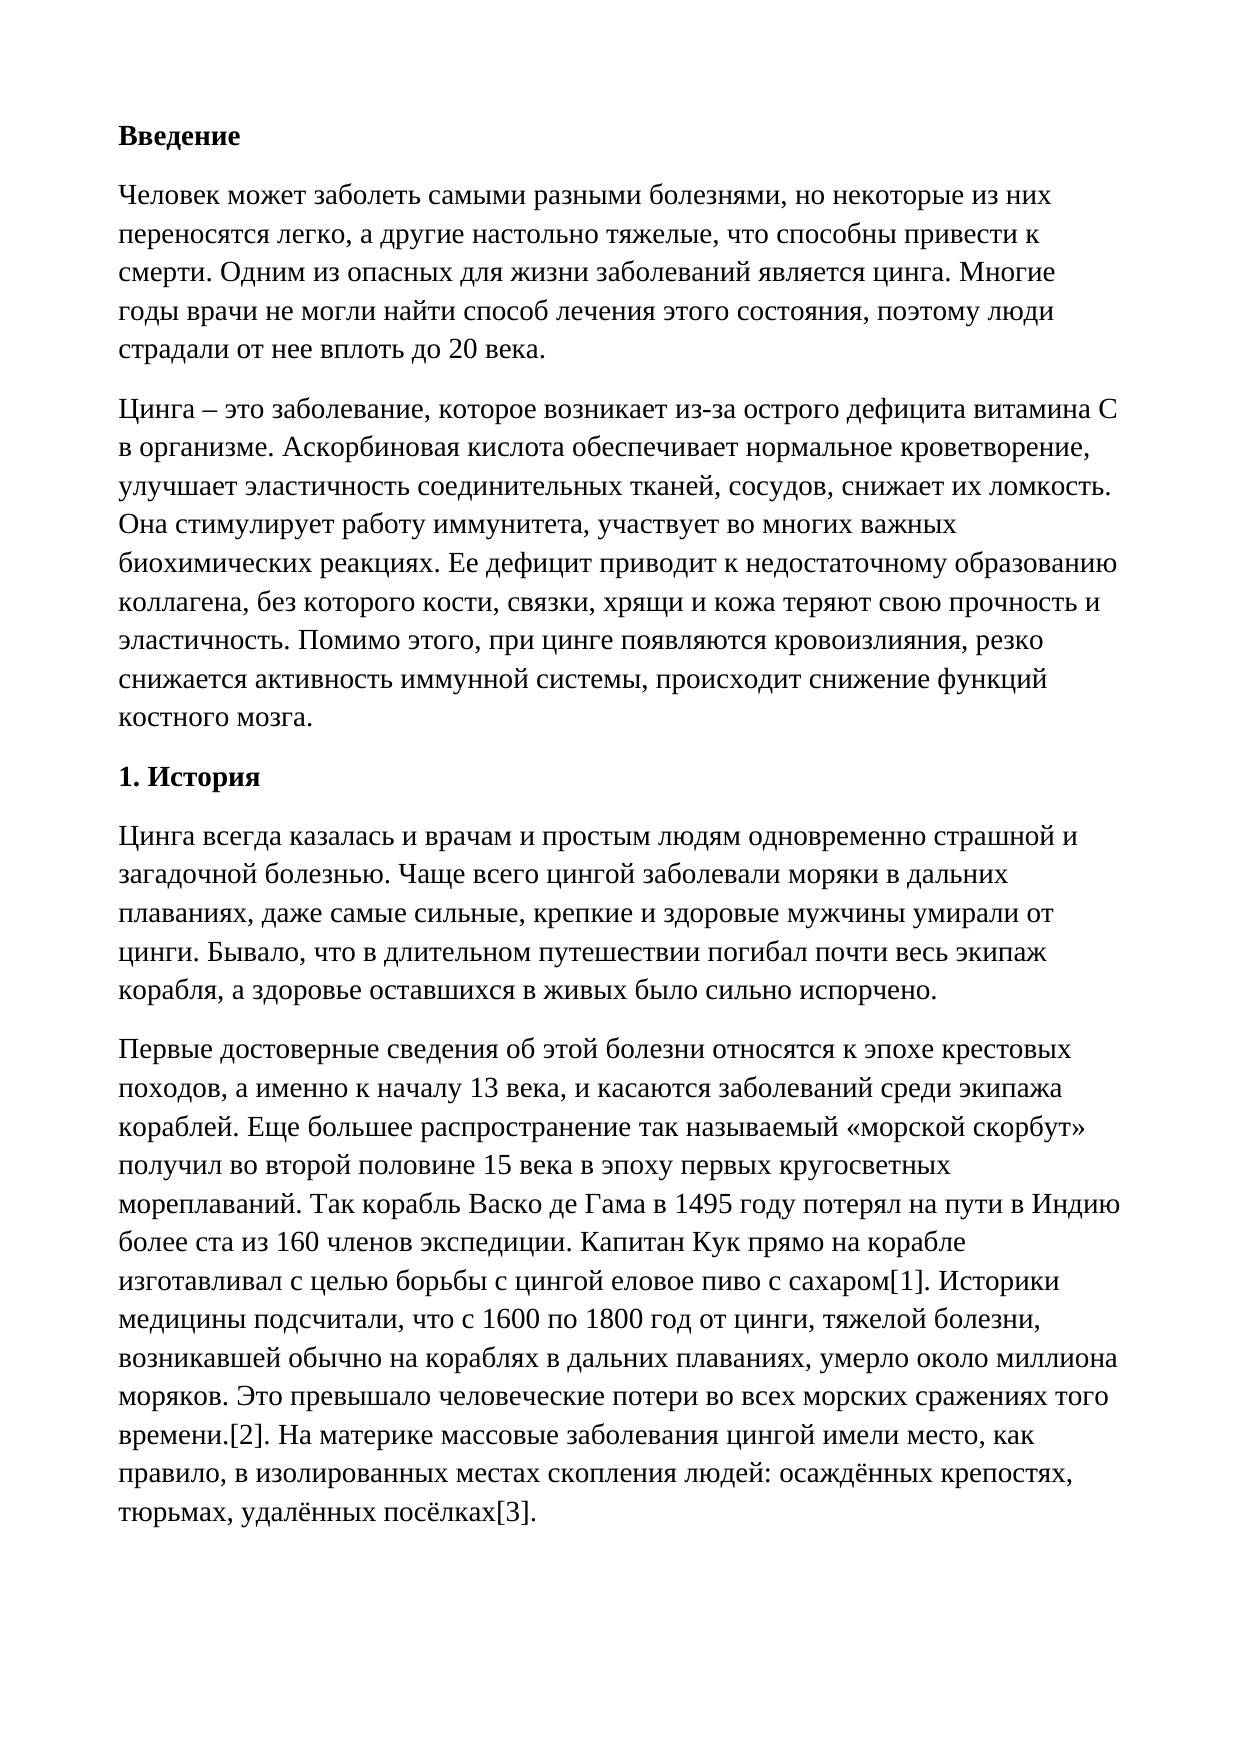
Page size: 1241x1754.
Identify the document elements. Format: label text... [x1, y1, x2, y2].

text 1. История [118, 759, 1122, 792]
text Первые достоверные сведения об этой болезни относятся к эпохе крестовых походов, а именно к началу 13 века, и касаются заболеваний среди экипажа кораблей. Еще большее распространение так называемый «морской скорбут» получил во второй половине 15 века в эпоху первых кругосветных мореплаваний. Так корабль Васко де Гама в 1495 году потерял на пути в Индию более ста из 160 членов экспедиции. Капитан Кук прямо на корабле изготавливал с целью борьбы с цингой еловое пиво с сахаром[1]. Историки медицины подсчитали, что с 1600 по 1800 год от цинги, тяжелой болезни, возникавшей обычно на кораблях в дальних плаваниях, умерло около миллиона моряков. Это превышало человеческие потери во всех морских сражениях того времени.[2]. На материке массовые заболевания цингой имели место, как правило, в изолированных местах скопления людей: осаждённых крепостях, тюрьмах, удалённых посёлках[3]. [118, 1032, 1122, 1528]
text Введение [118, 118, 1122, 152]
text Человек может заболеть самыми разными болезнями, но некоторые из них переносятся легко, а другие настольно тяжелые, что способны привести к смерти. Одним из опасных для жизни заболеваний является цинга. Многие годы врачи не могли найти способ лечения этого состояния, поэтому люди страдали от нее вплоть до 20 века. [118, 177, 1122, 365]
text Цинга – это заболевание, которое возникает из-за острого дефицита витамина C в организме. Аскорбиновая кислота обеспечивает нормальное кроветворение, улучшает эластичность соединительных тканей, сосудов, снижает их ломкость. Она стимулирует работу иммунитета, участвует во многих важных биохимических реакциях. Ее дефицит приводит к недостаточному образованию коллагена, без которого кости, связки, хрящи и кожа теряют свою прочность и эластичность. Помимо этого, при цинге появляются кровоизлияния, резко снижается активность иммунной системы, происходит снижение функций костного мозга. [118, 391, 1122, 733]
text Цинга всегда казалась и врачам и простым людям одновременно страшной и загадочной болезнью. Чаще всего цингой заболевали моряки в дальних плаваниях, даже самые сильные, крепкие и здоровые мужчины умирали от цинги. Бывало, что в длительном путешествии погибал почти весь экипаж корабля, а здоровье оставшихся в живых было сильно испорчено. [118, 818, 1122, 1006]
